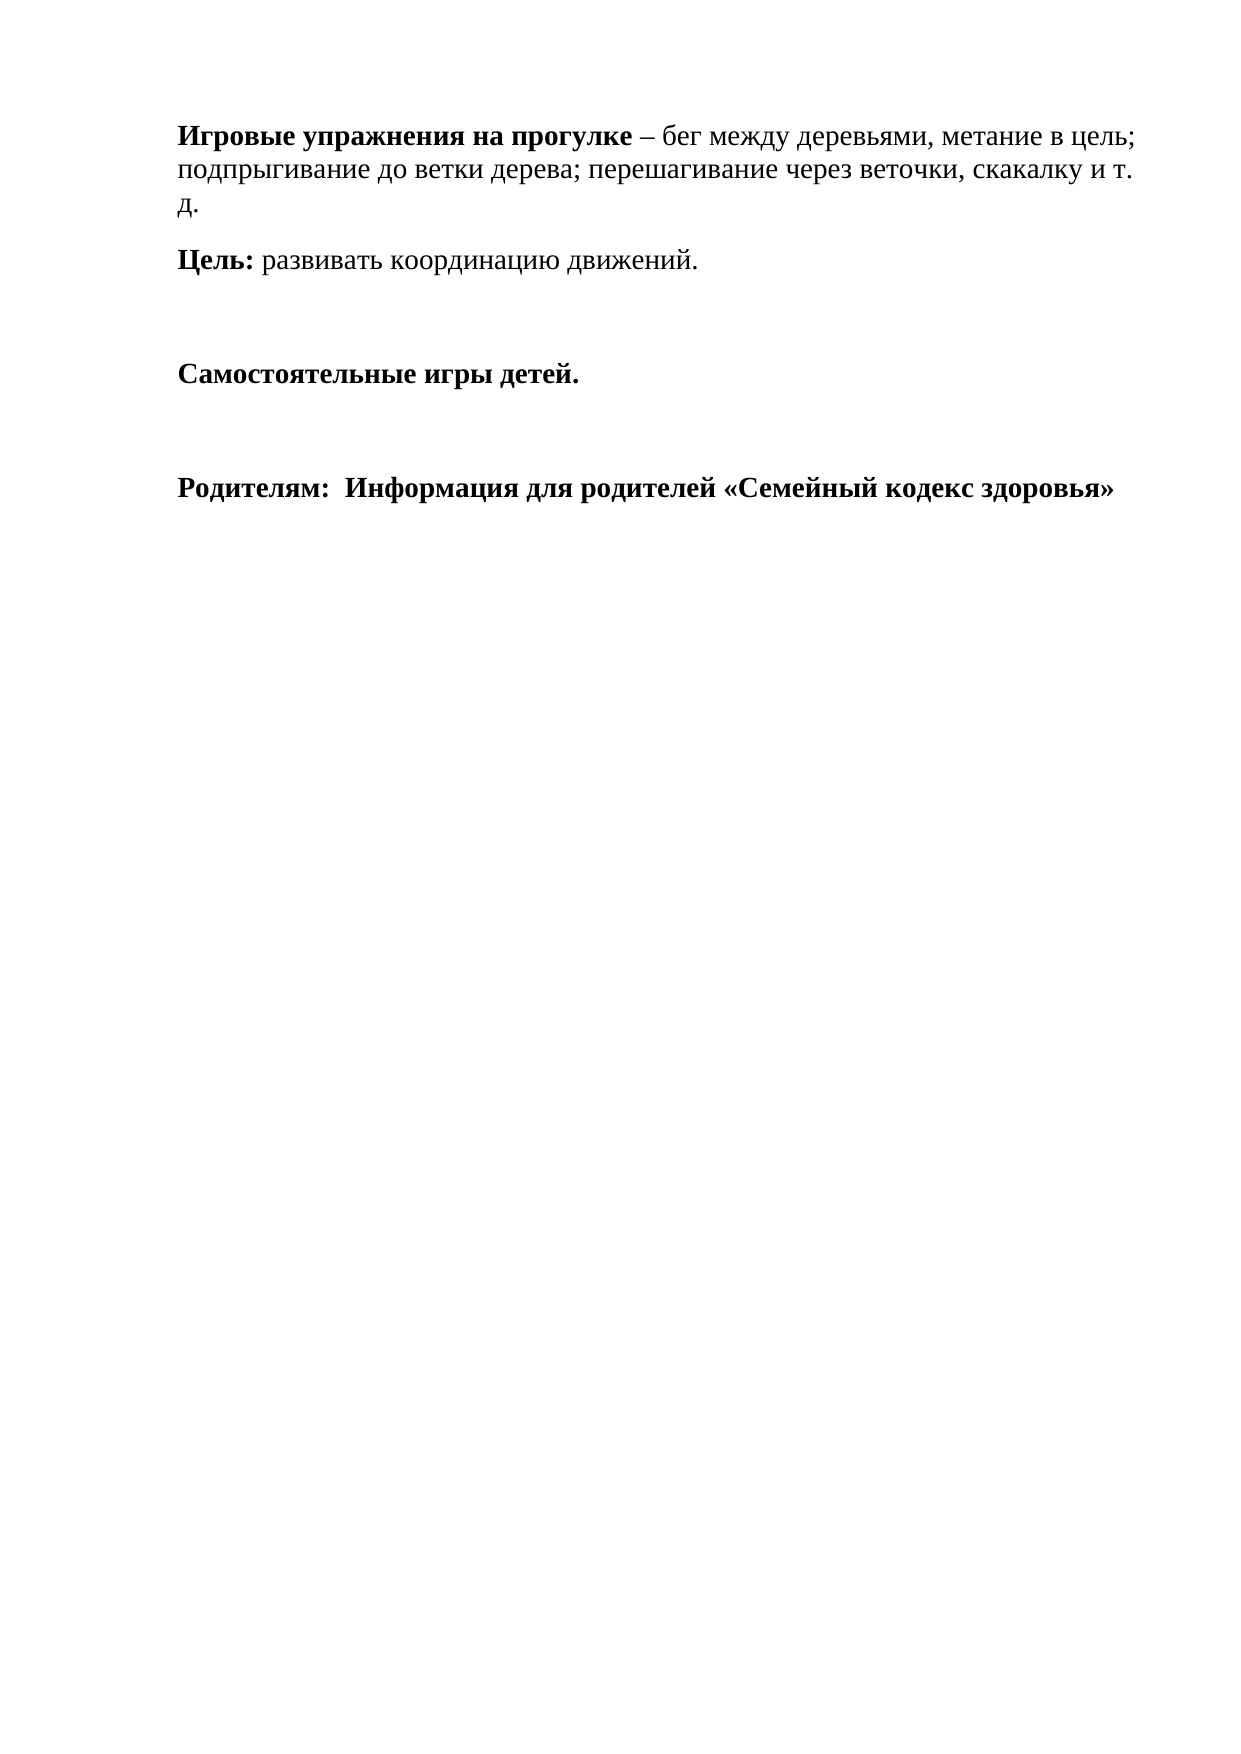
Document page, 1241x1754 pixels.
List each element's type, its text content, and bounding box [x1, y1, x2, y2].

text Самостоятельные игры детей. [177, 356, 1152, 390]
text Цель: развивать координацию движений. [177, 242, 1152, 276]
text Родителям: Информация для родителей «Семейный кодекс здоровья» [177, 470, 1152, 504]
text Игровые упражнения на прогулке – бег между деревьями, метание в цель; подпрыгивание до ветки дерева; перешагивание через веточки, скакалку и т. д. [177, 118, 1152, 219]
